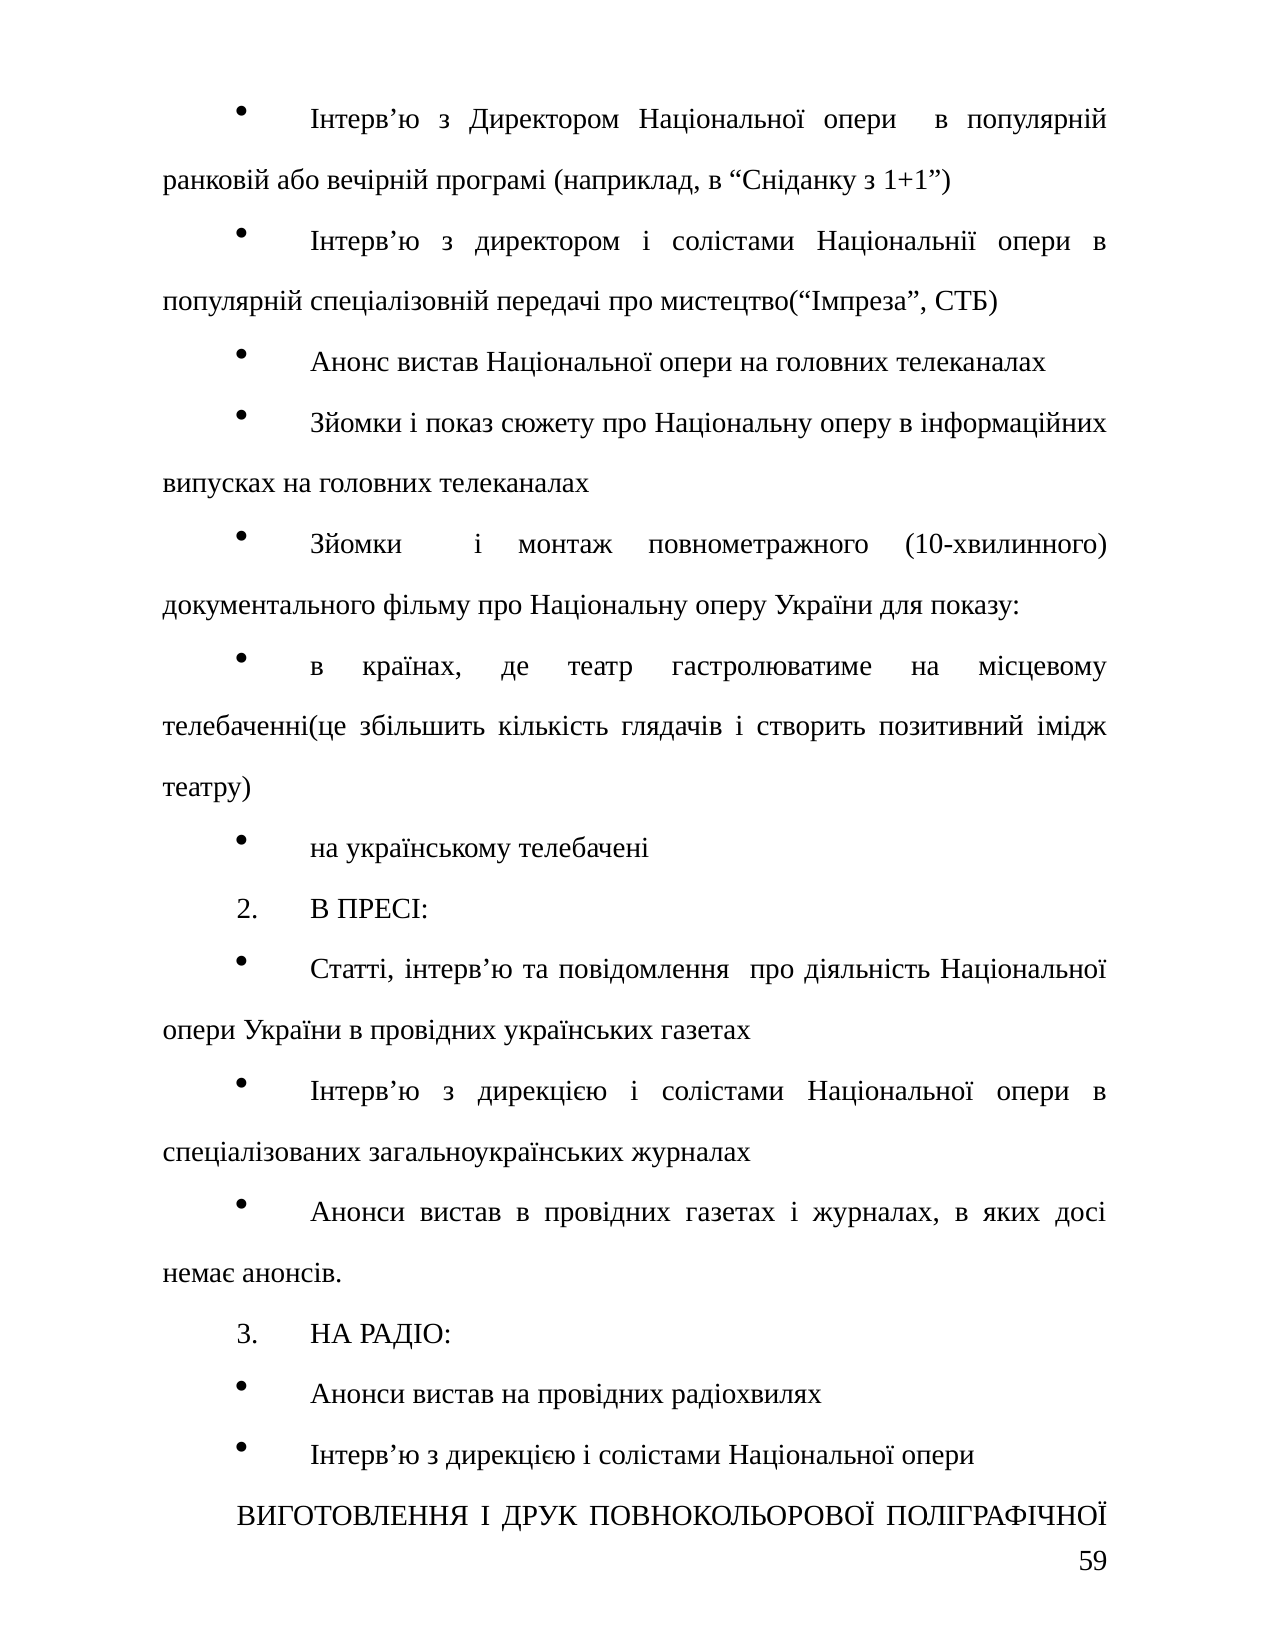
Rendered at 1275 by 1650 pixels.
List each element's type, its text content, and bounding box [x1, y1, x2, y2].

list Анонси вистав на провiдних радiохвилях [162, 1370, 1107, 1410]
list Iнтерв’ю з дирекцiєю i солiстами Нацiональної опери [162, 1431, 1107, 1471]
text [162, 1491, 1107, 1532]
list Анонс вистав Нацiональної опери на головних телеканалах [162, 337, 1107, 378]
list в країнах, де театр гастролюватиме на мiсцевому телебаченнi(це збiльшить кiлькiсть глядачiв i створить позитивний iмiдж театру) [162, 641, 1107, 803]
list В ПРЕСI: [162, 884, 1107, 924]
list Статтi, iнтерв’ю та повiдомлення про дiяльнiсть Нацiональної опери України в провiдних українських газетах [162, 945, 1107, 1046]
list Зйомки i показ сюжету про Нацiональну оперу в iнформацiйних випусках на головних телеканалах [162, 398, 1107, 499]
list Зйомки i монтаж повнометражного (10-хвилинного) документального фiльму про Нацiональну оперу України для показу: [162, 519, 1107, 621]
list НА РАДIО: [162, 1309, 1107, 1349]
list Iнтерв’ю з Директором Нацiональної опери в популярнiй ранковiй або вечiрнiй програмi (наприклад, в “Снiданку з 1+1”) [162, 94, 1107, 196]
list Iнтерв’ю з дирекцiєю i солiстами Нацiональної опери в спецiалiзованих загальноукраїнських журналах [162, 1066, 1107, 1167]
list Iнтерв’ю з директором i солiстами Нацiональнiї опери в популярнiй спецiалiзовнiй передачi про мистецтво(“Iмпреза”, СТБ) [162, 216, 1107, 317]
list Анонси вистав в провiдних газетах i журналах, в яких досi немає анонсiв. [162, 1188, 1107, 1289]
list на українському телебаченi [162, 823, 1107, 864]
